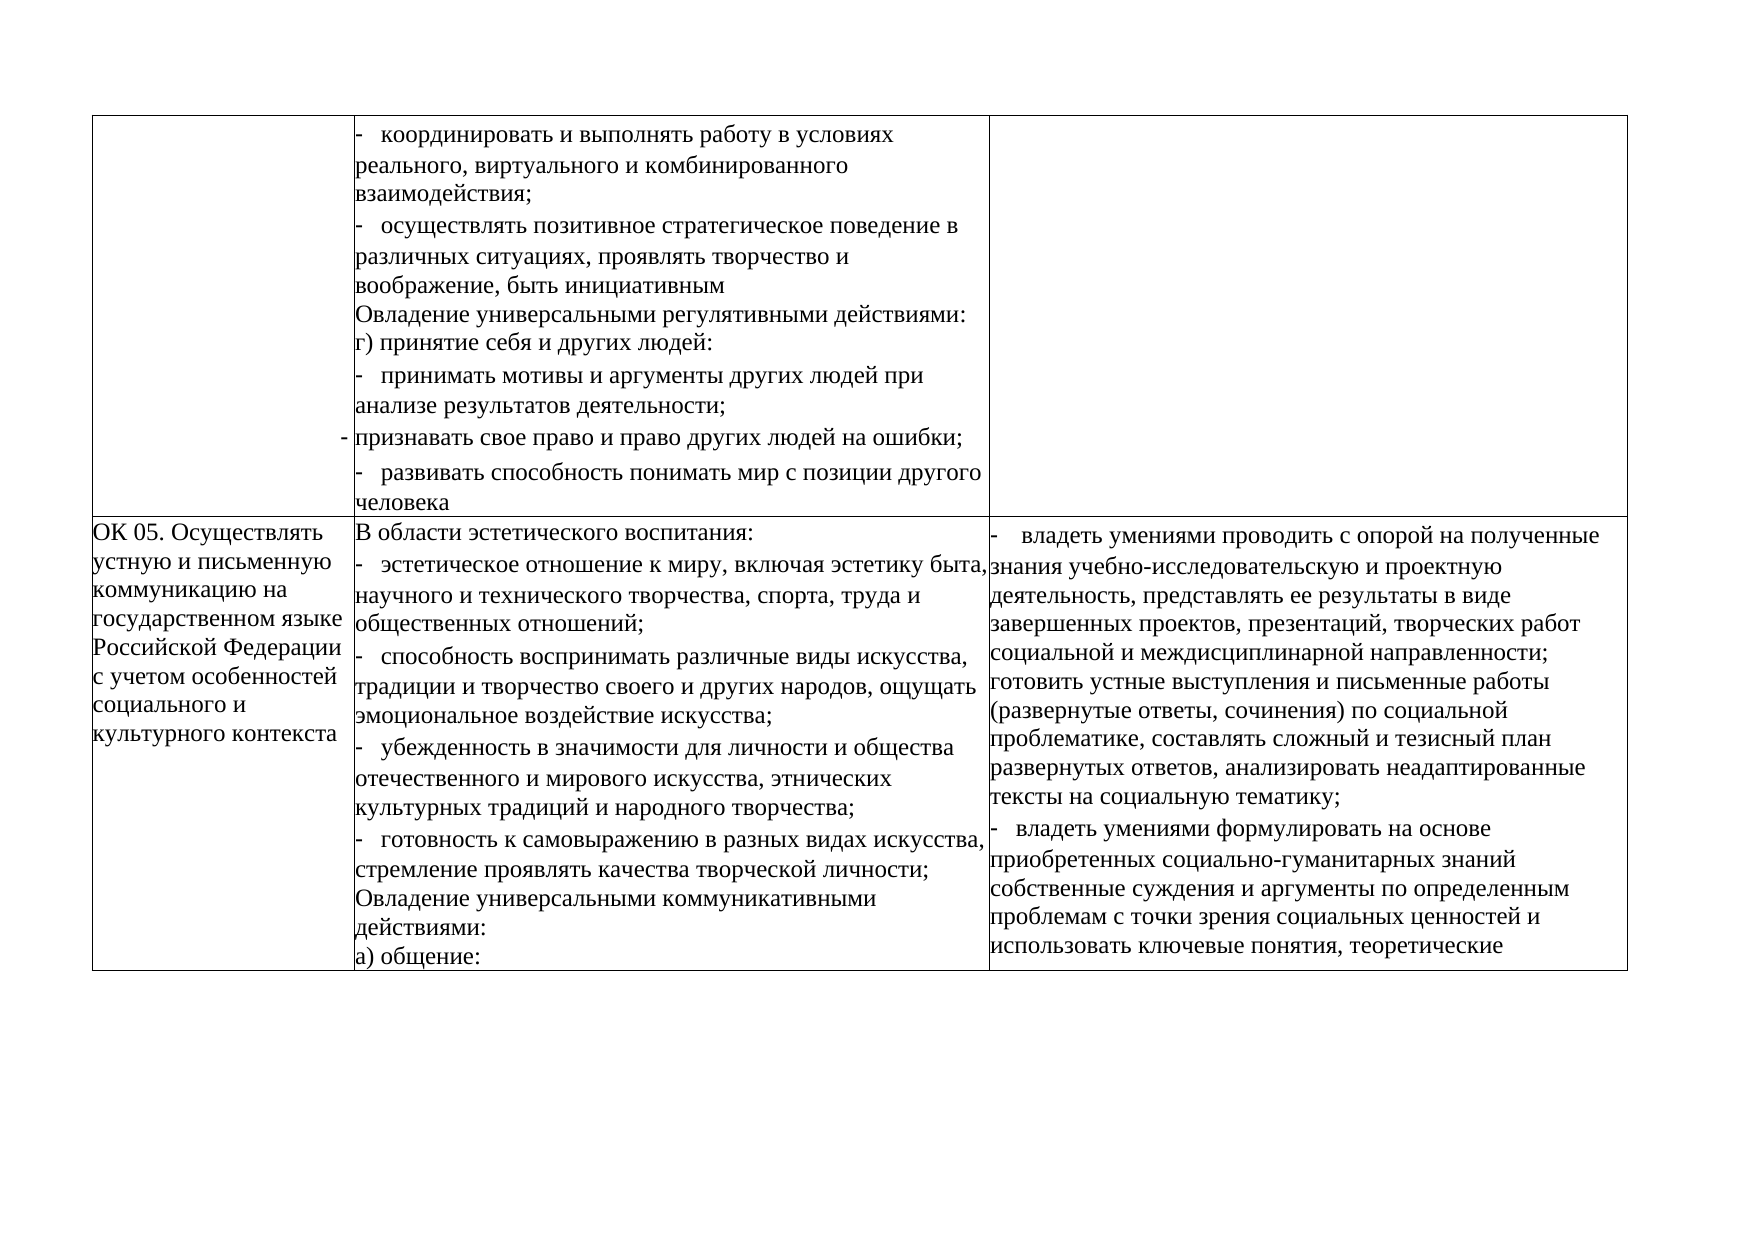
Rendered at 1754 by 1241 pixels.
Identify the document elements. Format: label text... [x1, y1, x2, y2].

table_header [990, 116, 1627, 516]
table_cell владеть умениями проводить с опорой на полученные знания учебно-исследовательскую и проектную деятельность, представлять ее результаты в виде завершенных проектов, презентаций, творческих работ социальной и междисциплинарной направленности; готовить устные выступления и письменные работы (развернутые ответы, сочинения) по социальной проблематике, составлять сложный и тезисный план развернутых ответов, анализировать неадаптированные тексты на социальную тематику; владеть умениями формулировать на основе приобретенных социально-гуманитарных знаний собственные суждения и аргументы по определенным проблемам с точки зрения социальных ценностей и использовать ключевые понятия, теоретические [990, 517, 1627, 969]
table_header координировать и выполнять работу в условиях реального, виртуального и комбинированного взаимодействия; осуществлять позитивное стратегическое поведение в различных ситуациях, проявлять творчество и воображение, быть инициативным Овладение универсальными регулятивными действиями: г) принятие себя и других людей: принимать мотивы и аргументы других людей при анализе результатов деятельности; признавать свое право и право других людей на ошибки; развивать способность понимать мир с позиции другого человека [355, 116, 989, 516]
table_cell В области эстетического воспитания: эстетическое отношение к миру, включая эстетику быта, научного и технического творчества, спорта, труда и общественных отношений; способность воспринимать различные виды искусства, традиции и творчество своего и других народов, ощущать эмоциональное воздействие искусства; убежденность в значимости для личности и общества отечественного и мирового искусства, этнических культурных традиций и народного творчества; готовность к самовыражению в разных видах искусства, стремление проявлять качества творческой личности; Овладение универсальными коммуникативными действиями: а) общение: [355, 517, 989, 969]
table_header [93, 116, 354, 516]
table_cell ОК 05. Осуществлять устную и письменную коммуникацию на государственном языке Российской Федерации с учетом особенностей социального и культурного контекста [93, 517, 354, 969]
